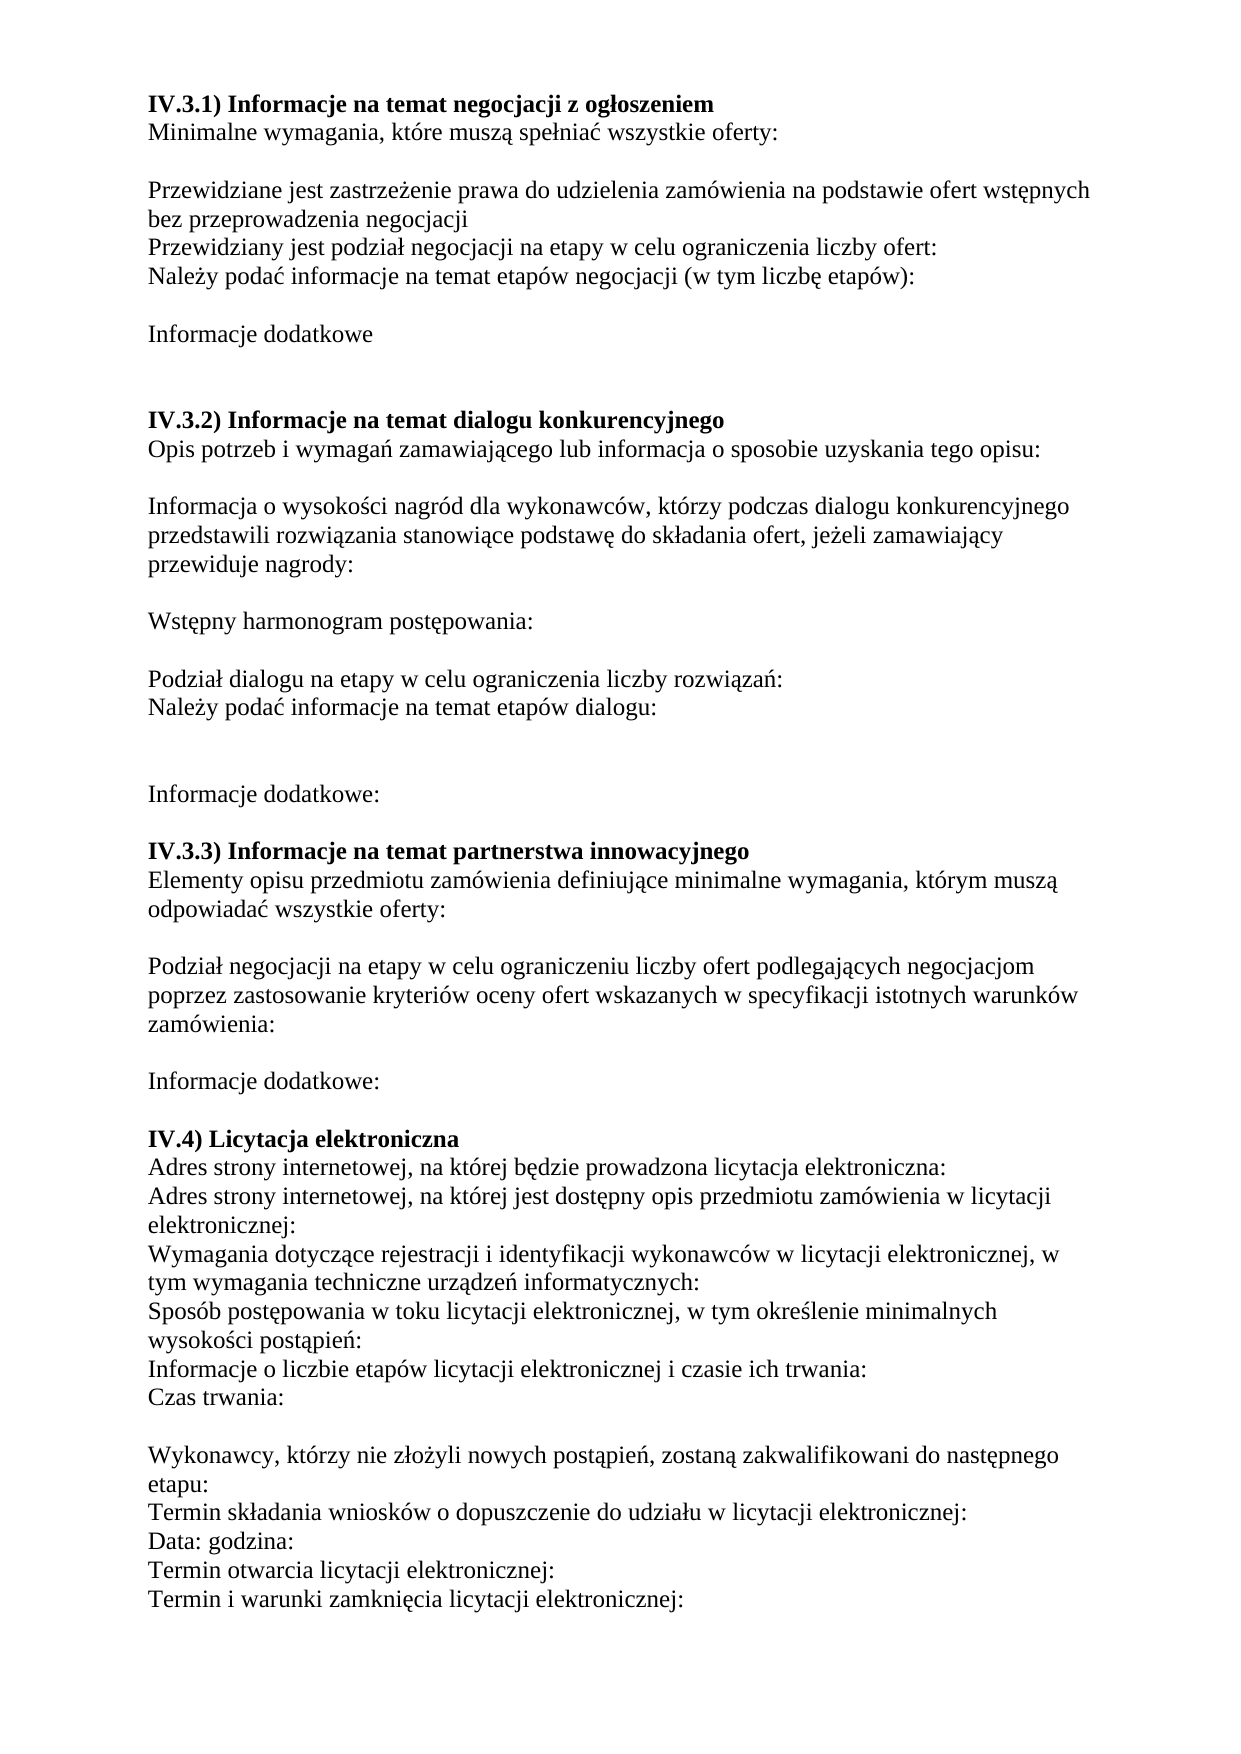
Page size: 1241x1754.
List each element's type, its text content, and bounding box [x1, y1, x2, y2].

text Informacje o liczbie etapów licytacji elektronicznej i czasie ich trwania: [148, 1354, 1093, 1382]
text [148, 89, 1093, 1181]
text Wymagania dotyczące rejestracji i identyfikacji wykonawców w licytacji elektronicznej, w tym wymagania techniczne urządzeń informatycznych: [148, 1239, 1093, 1296]
text Sposób postępowania w toku licytacji elektronicznej, w tym określenie minimalnych wysokości postąpień: [148, 1296, 1093, 1354]
text Termin składania wniosków o dopuszczenie do udziału w licytacji elektronicznej: Data: godzina: Termin otwarcia licytacji elektronicznej: [148, 1497, 1093, 1584]
text Czas trwania: Wykonawcy, którzy nie złożyli nowych postąpień, zostaną zakwalifikowani do następnego etapu: [148, 1382, 1093, 1497]
text Termin i warunki zamknięcia licytacji elektronicznej: [148, 1584, 1093, 1612]
text Adres strony internetowej, na której jest dostępny opis przedmiotu zamówienia w licytacji elektronicznej: [148, 1181, 1093, 1239]
